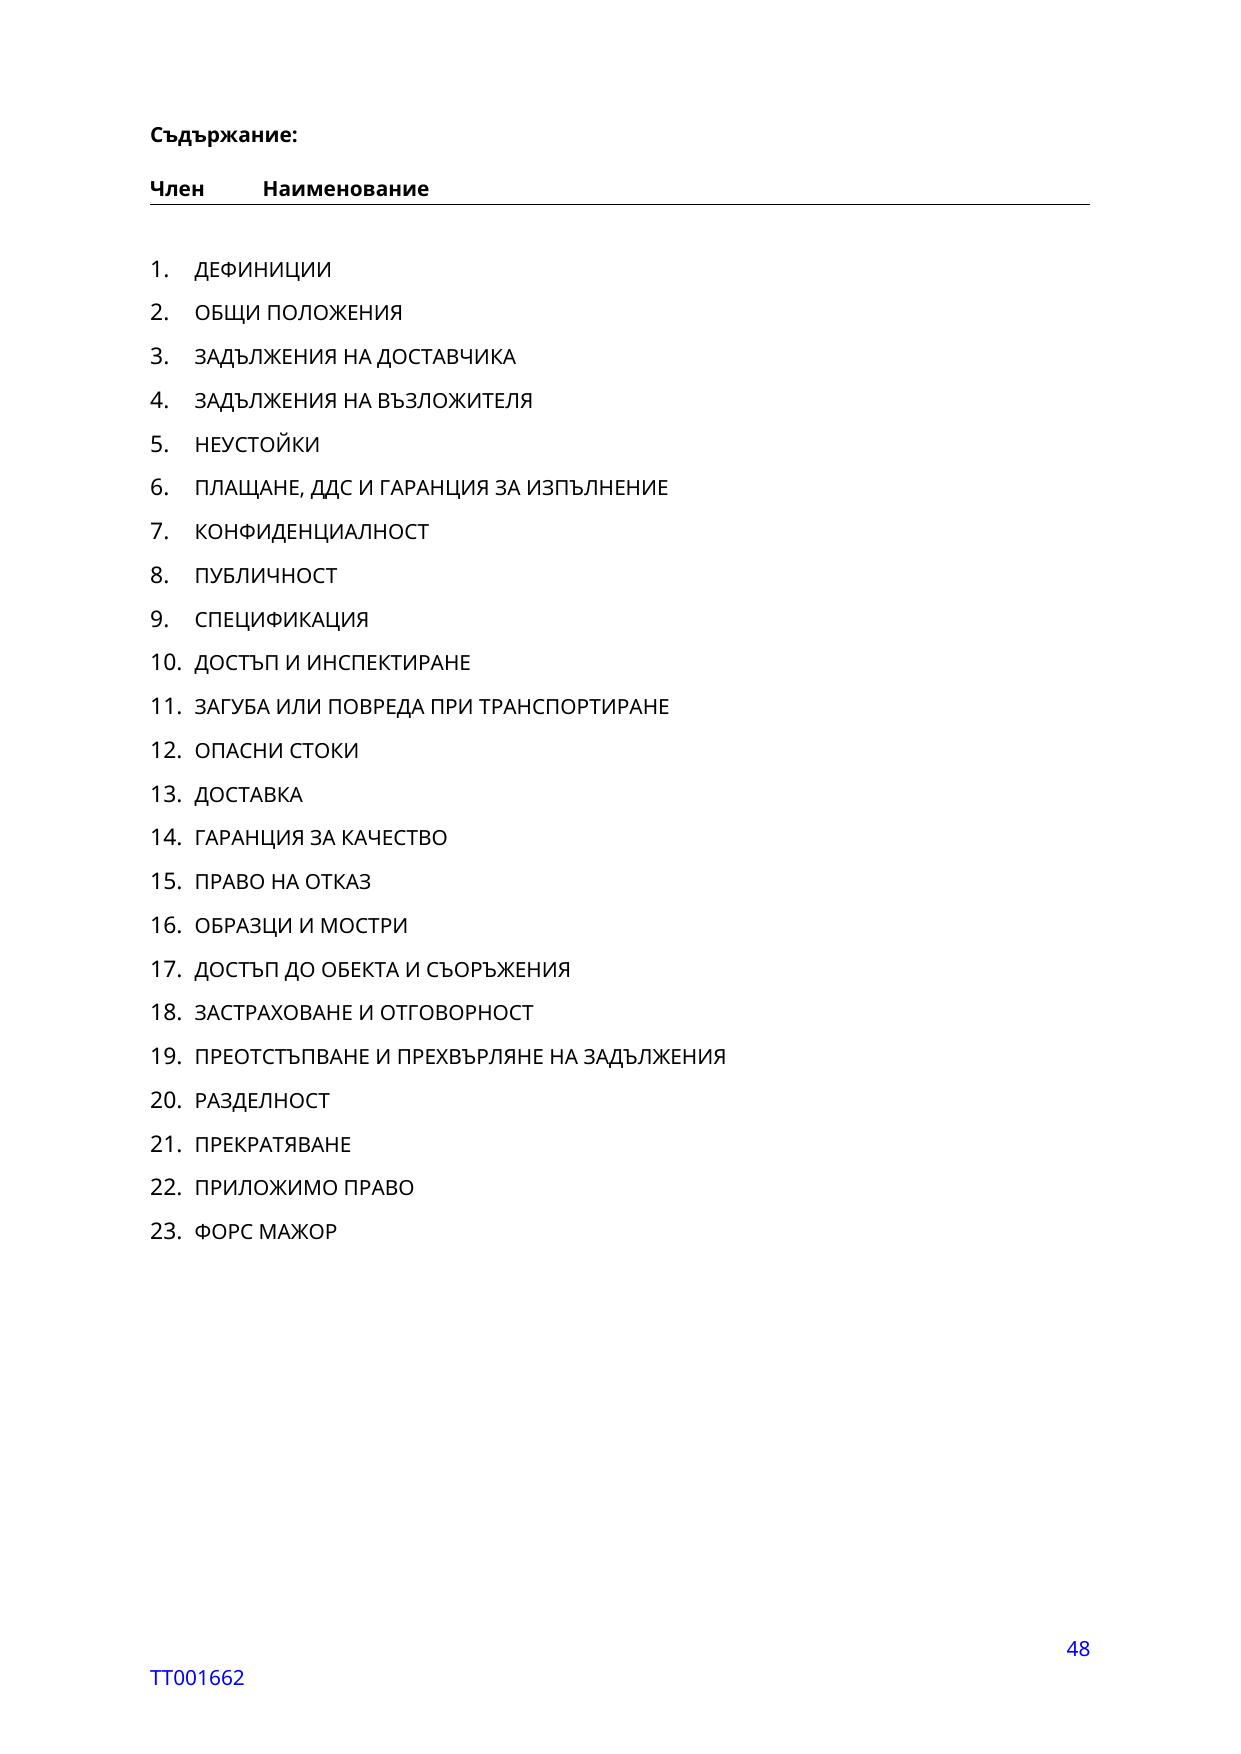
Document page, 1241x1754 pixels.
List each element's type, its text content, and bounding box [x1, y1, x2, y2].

list ПРИЛОЖИМО ПРАВО [150, 1171, 1090, 1203]
list СПЕЦИФИКАЦИЯ [150, 603, 1090, 634]
list ПРЕОТСТЪПВАНЕ И ПРЕХВЪРЛЯНЕ НА ЗАДЪЛЖЕНИЯ [150, 1040, 1090, 1071]
list ДОСТЪП ДО ОБЕКТА И СЪОРЪЖЕНИЯ [150, 953, 1090, 984]
list ЗАСТРАХОВАНЕ И ОТГОВОРНОСТ [150, 996, 1090, 1028]
list ДОСТЪП И ИНСПЕКТИРАНЕ [150, 646, 1090, 678]
list КОНФИДЕНЦИАЛНОСТ [150, 515, 1090, 546]
list ОПАСНИ СТОКИ [150, 734, 1090, 765]
list ФОРС МАЖОР [150, 1215, 1090, 1246]
text Съдържание: [150, 120, 1090, 149]
list ДОСТАВКА [150, 778, 1090, 809]
list РАЗДЕЛНОСТ [150, 1084, 1090, 1115]
list ЗАГУБА ИЛИ ПОВРЕДА ПРИ ТРАНСПОРТИРАНЕ [150, 690, 1090, 721]
list ЗАДЪЛЖЕНИЯ НА ВЪЗЛОЖИТЕЛЯ [150, 384, 1090, 415]
list ГАРАНЦИЯ ЗА КАЧЕСТВО [150, 821, 1090, 853]
list ПУБЛИЧНОСТ [150, 559, 1090, 590]
list ОБЩИ ПОЛОЖЕНИЯ [150, 296, 1090, 328]
list ПРЕКРАТЯВАНЕ [150, 1128, 1090, 1159]
text Член Наименование [150, 174, 1090, 204]
list ПРАВО НА ОТКАЗ [150, 865, 1090, 896]
list ОБРАЗЦИ И МОСТРИ [150, 909, 1090, 940]
list НЕУСТОЙКИ [150, 428, 1090, 459]
list ПЛАЩАНЕ, ДДС И ГАРАНЦИЯ ЗА ИЗПЪЛНЕНИЕ [150, 471, 1090, 503]
list ДЕФИНИЦИИ [150, 253, 1090, 284]
list ЗАДЪЛЖЕНИЯ НА ДОСТАВЧИКА [150, 340, 1090, 371]
